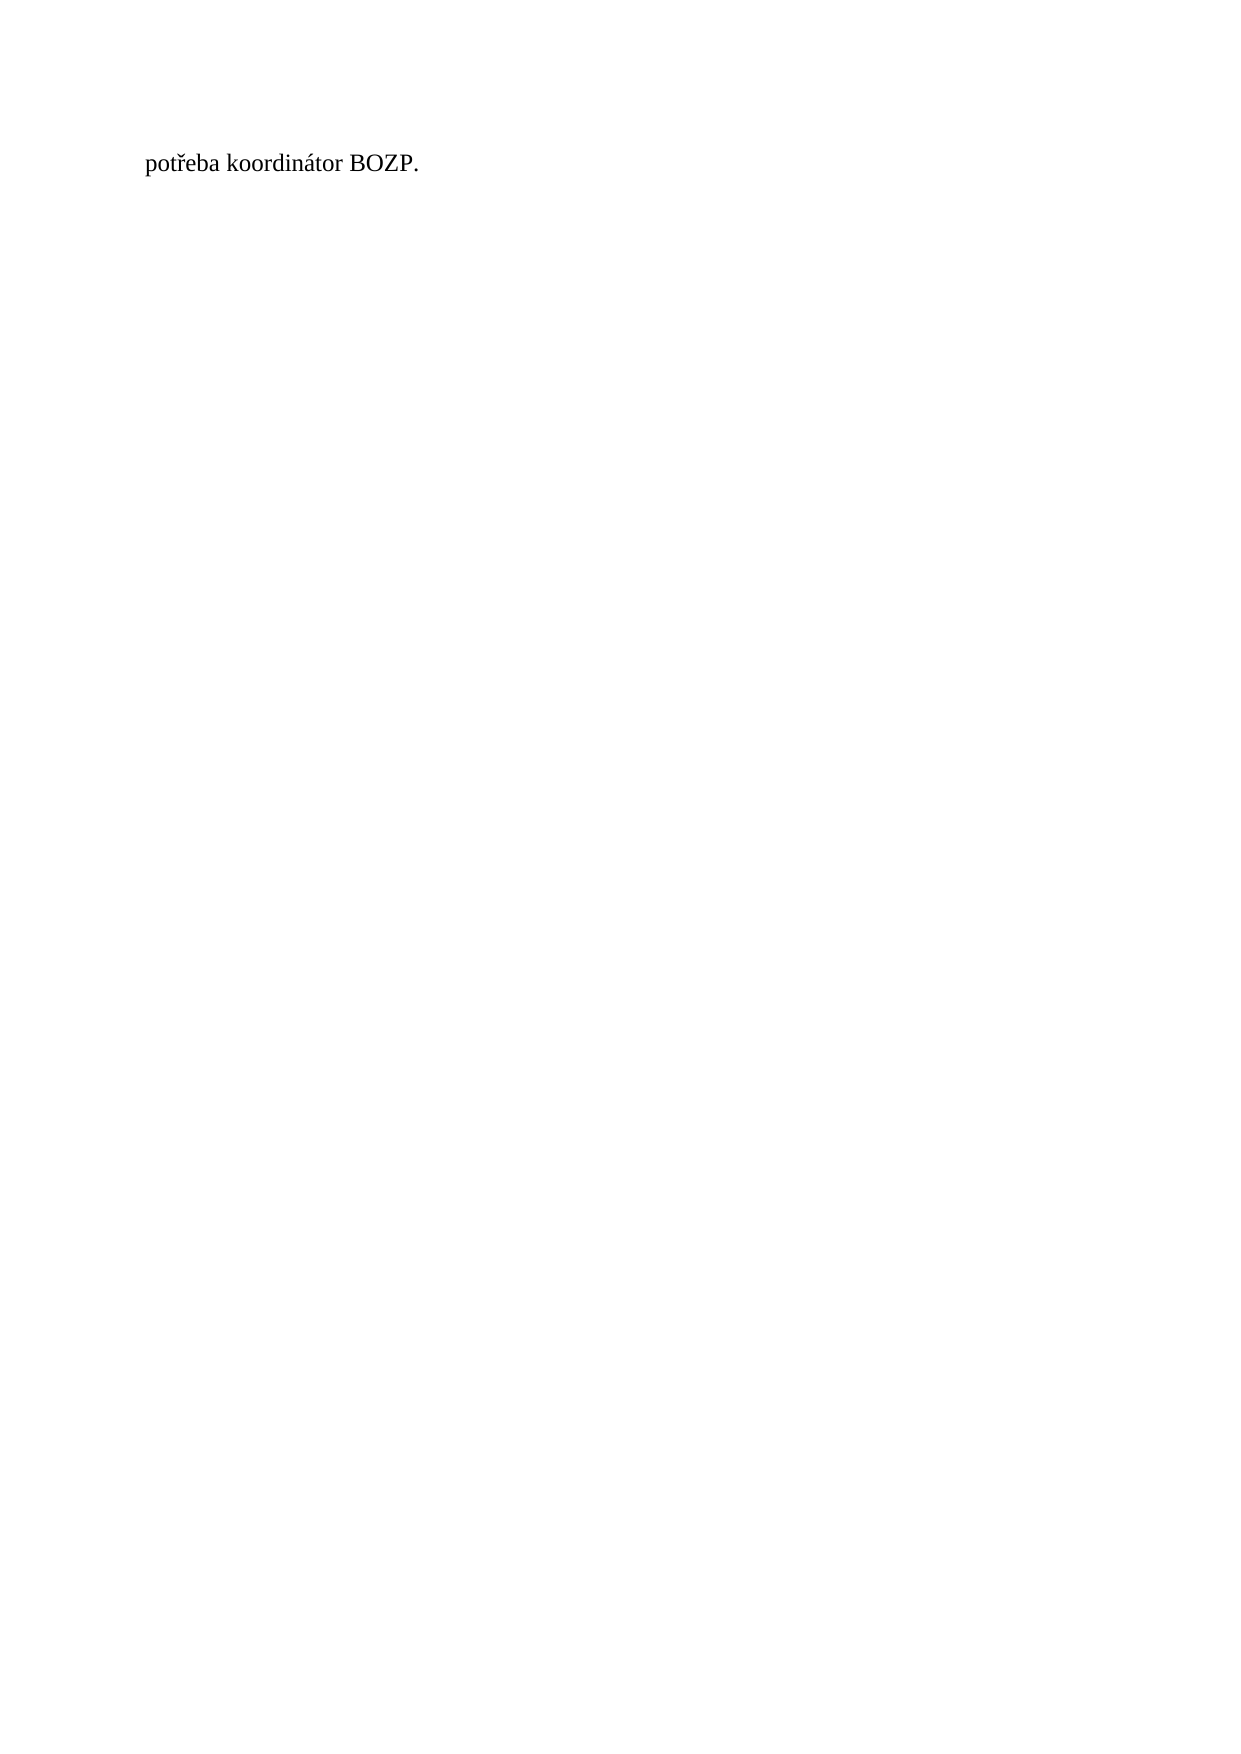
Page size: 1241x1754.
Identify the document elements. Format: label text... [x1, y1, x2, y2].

text potřeba koordinátor BOZP. [145, 148, 1088, 177]
